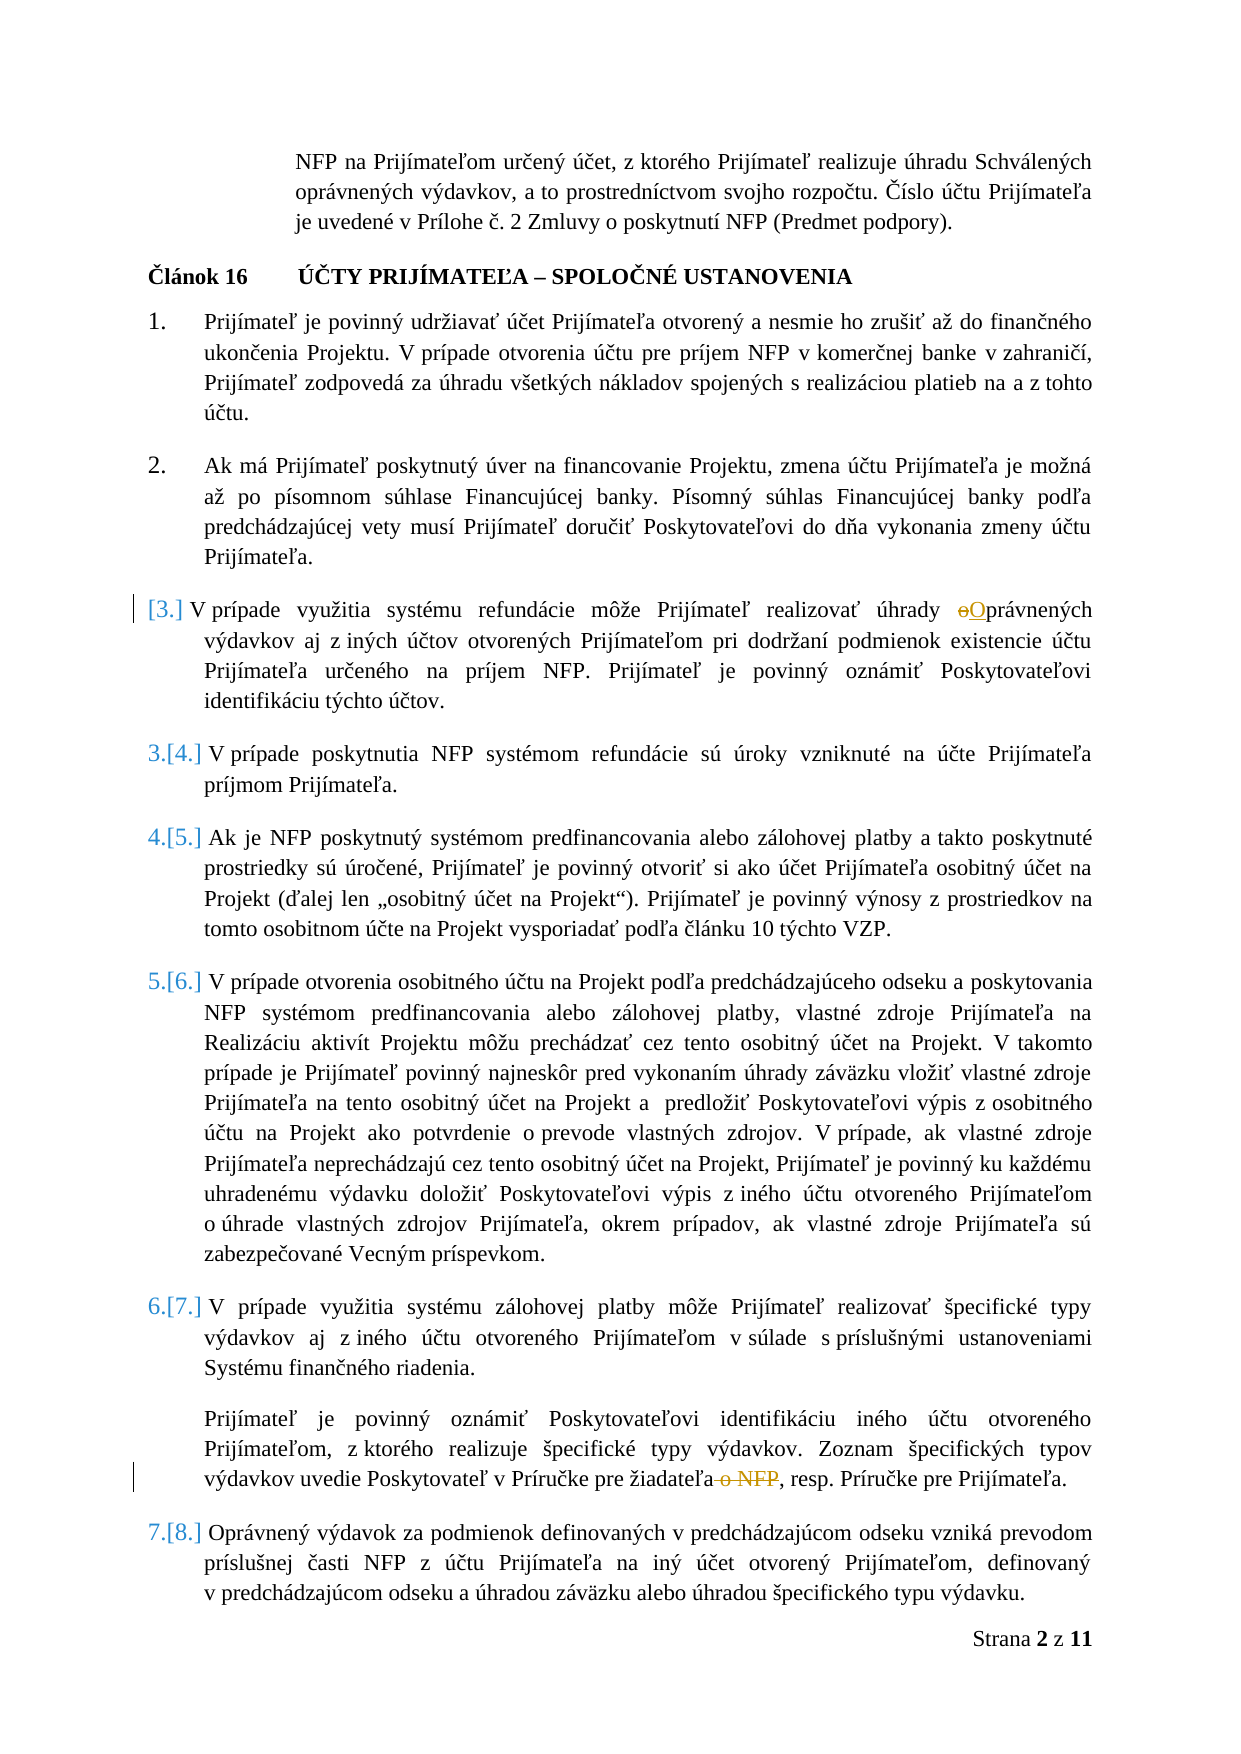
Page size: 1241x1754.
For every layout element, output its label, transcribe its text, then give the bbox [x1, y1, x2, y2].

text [295, 148, 1092, 234]
list Oprávnený výdavok za podmienok definovaných v predchádzajúcom odseku vzniká prevodom príslušnej časti NFP z účtu Prijímateľa na iný účet otvorený Prijímateľom, definovaný v predchádzajúcom odseku a úhradou záväzku alebo úhradou špecifického typu výdavku. [148, 1517, 1092, 1606]
text Článok 16 ÚČtY PrijímateľA – SPOLOČNÉ USTANOVENIA [148, 263, 1092, 290]
list V prípade poskytnutia NFP systémom refundácie sú úroky vzniknuté na účte Prijímateľa príjmom Prijímateľa. [148, 738, 1092, 797]
list V prípade využitia systému zálohovej platby môže Prijímateľ realizovať špecifické typy výdavkov aj z iného účtu otvoreného Prijímateľom v súlade s príslušnými ustanoveniami Systému finančného riadenia. [148, 1291, 1092, 1380]
list V prípade využitia systému refundácie môže Prijímateľ realizovať úhrady právnených výdavkov aj z iných účtov otvorených Prijímateľom pri dodržaní podmienok existencie účtu Prijímateľa určeného na príjem NFP. Prijímateľ je povinný oznámiť Poskytovateľovi identifikáciu týchto účtov. [148, 594, 1092, 713]
list Prijímateľ je povinný udržiavať účet Prijímateľa otvorený a nesmie ho zrušiť až do finančného ukončenia Projektu. V prípade otvorenia účtu pre príjem NFP v komerčnej banke v zahraničí, Prijímateľ zodpovedá za úhradu všetkých nákladov spojených s realizáciou platieb na a z tohto účtu. [148, 306, 1092, 425]
text Prijímateľ je povinný oznámiť Poskytovateľovi identifikáciu iného účtu otvoreného Prijímateľom, z ktorého realizuje špecifické typy výdavkov. Zoznam špecifických typov výdavkov uvedie Poskytovateľ v Príručke pre žiadateľa, resp. Príručke pre Prijímateľa. [204, 1405, 1092, 1492]
list Ak má Prijímateľ poskytnutý úver na financovanie Projektu, zmena účtu Prijímateľa je možná až po písomnom súhlase Financujúcej banky. Písomný súhlas Financujúcej banky podľa predchádzajúcej vety musí Prijímateľ doručiť Poskytovateľovi do dňa vykonania zmeny účtu Prijímateľa. [148, 450, 1092, 569]
list Ak je NFP poskytnutý systémom predfinancovania alebo zálohovej platby a takto poskytnuté prostriedky sú úročené, Prijímateľ je povinný otvoriť si ako účet Prijímateľa osobitný účet na Projekt (ďalej len „osobitný účet na Projekt“). Prijímateľ je povinný výnosy z prostriedkov na tomto osobitnom účte na Projekt vysporiadať podľa článku 10 týchto VZP. [148, 822, 1092, 941]
list V prípade otvorenia osobitného účtu na Projekt podľa predchádzajúceho odseku a poskytovania NFP systémom predfinancovania alebo zálohovej platby, vlastné zdroje Prijímateľa na Realizáciu aktivít Projektu môžu prechádzať cez tento osobitný účet na Projekt. V takomto prípade je Prijímateľ povinný najneskôr pred vykonaním úhrady záväzku vložiť vlastné zdroje Prijímateľa na tento osobitný účet na Projekt a predložiť Poskytovateľovi výpis z osobitného účtu na Projekt ako potvrdenie o prevode vlastných zdrojov. V prípade, ak vlastné zdroje Prijímateľa neprechádzajú cez tento osobitný účet na Projekt, Prijímateľ je povinný ku každému uhradenému výdavku doložiť Poskytovateľovi výpis z iného účtu otvoreného Prijímateľom o úhrade vlastných zdrojov Prijímateľa, okrem prípadov, ak vlastné zdroje Prijímateľa sú zabezpečované Vecným príspevkom. [148, 966, 1092, 1267]
